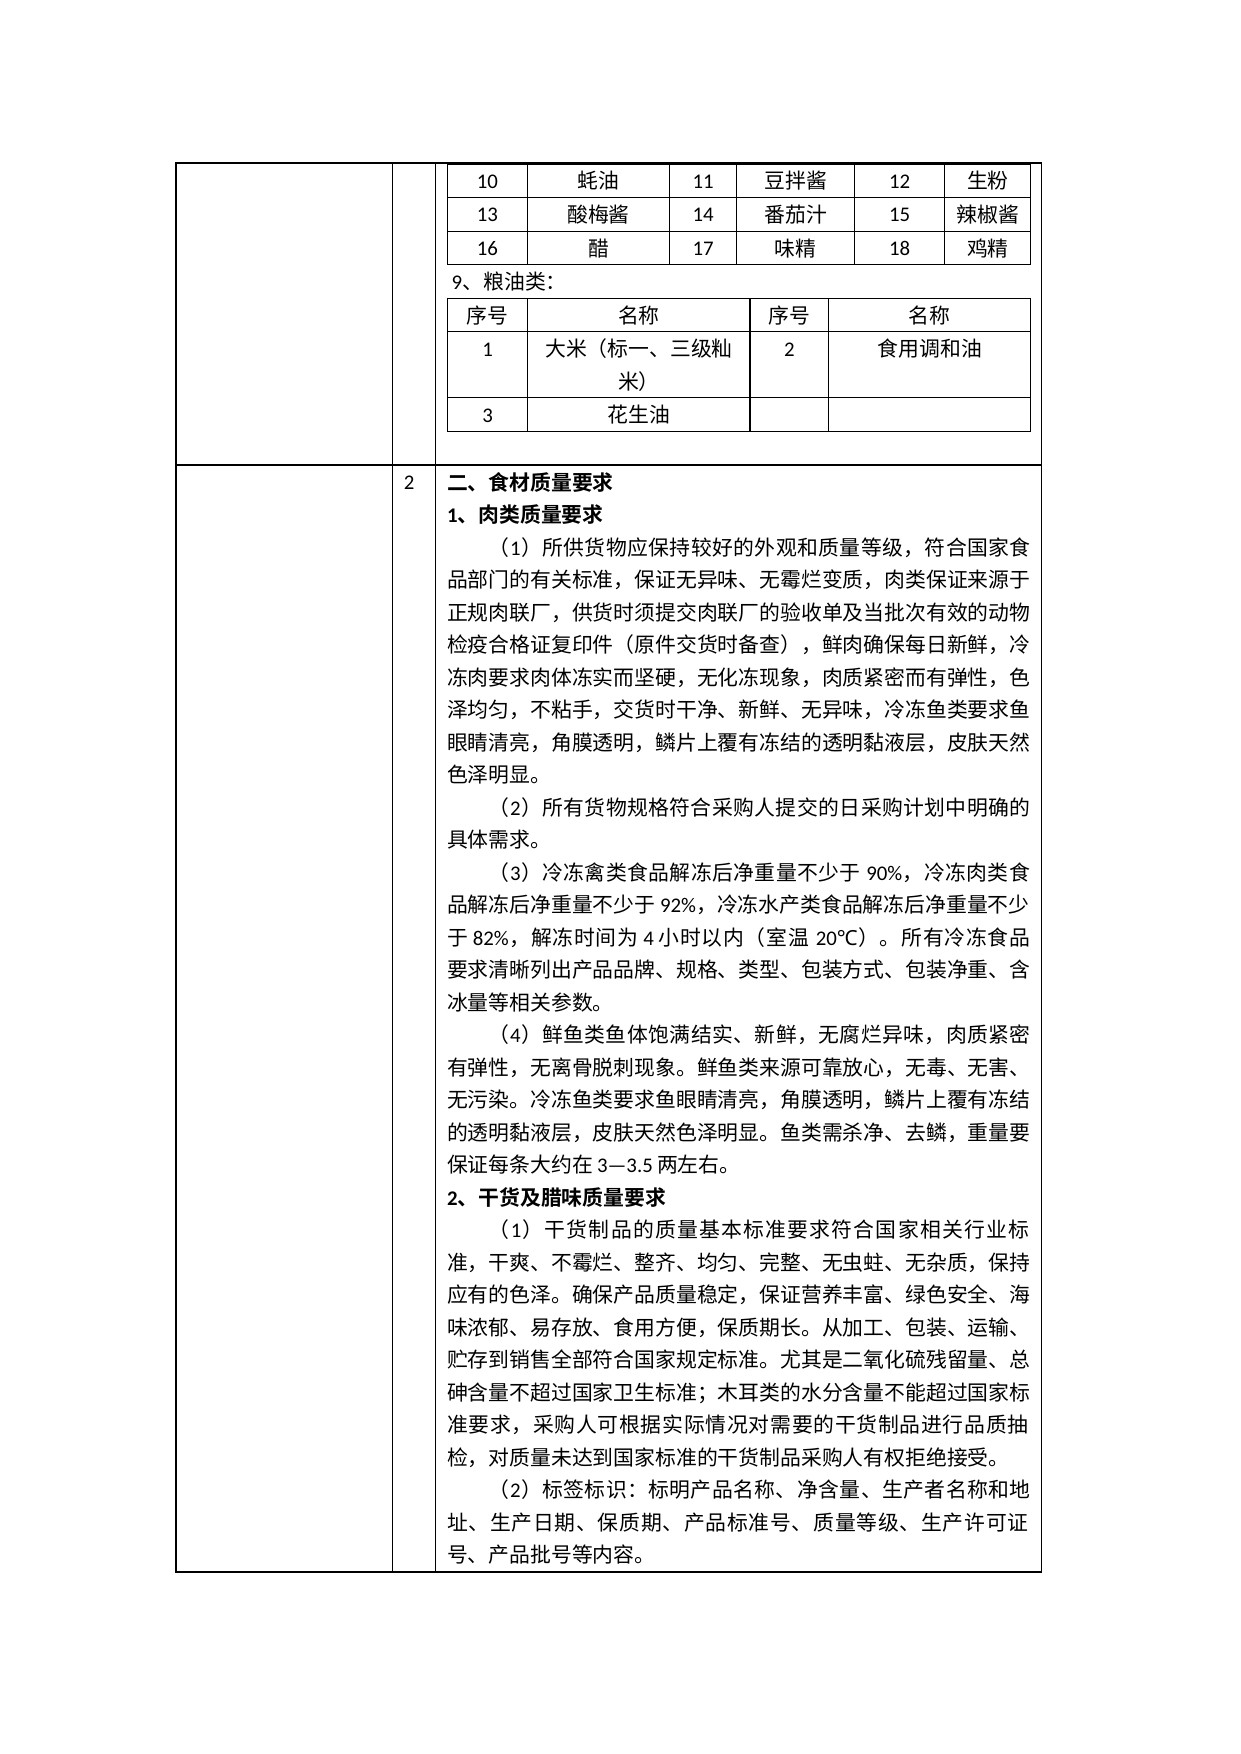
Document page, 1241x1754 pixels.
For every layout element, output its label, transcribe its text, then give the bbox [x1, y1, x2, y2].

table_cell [436, 466, 1041, 1571]
table_cell 1 [393, 164, 435, 464]
table_cell [177, 164, 392, 464]
table_cell 2 [393, 466, 435, 1571]
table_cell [436, 164, 1041, 464]
table_cell [177, 466, 392, 1571]
